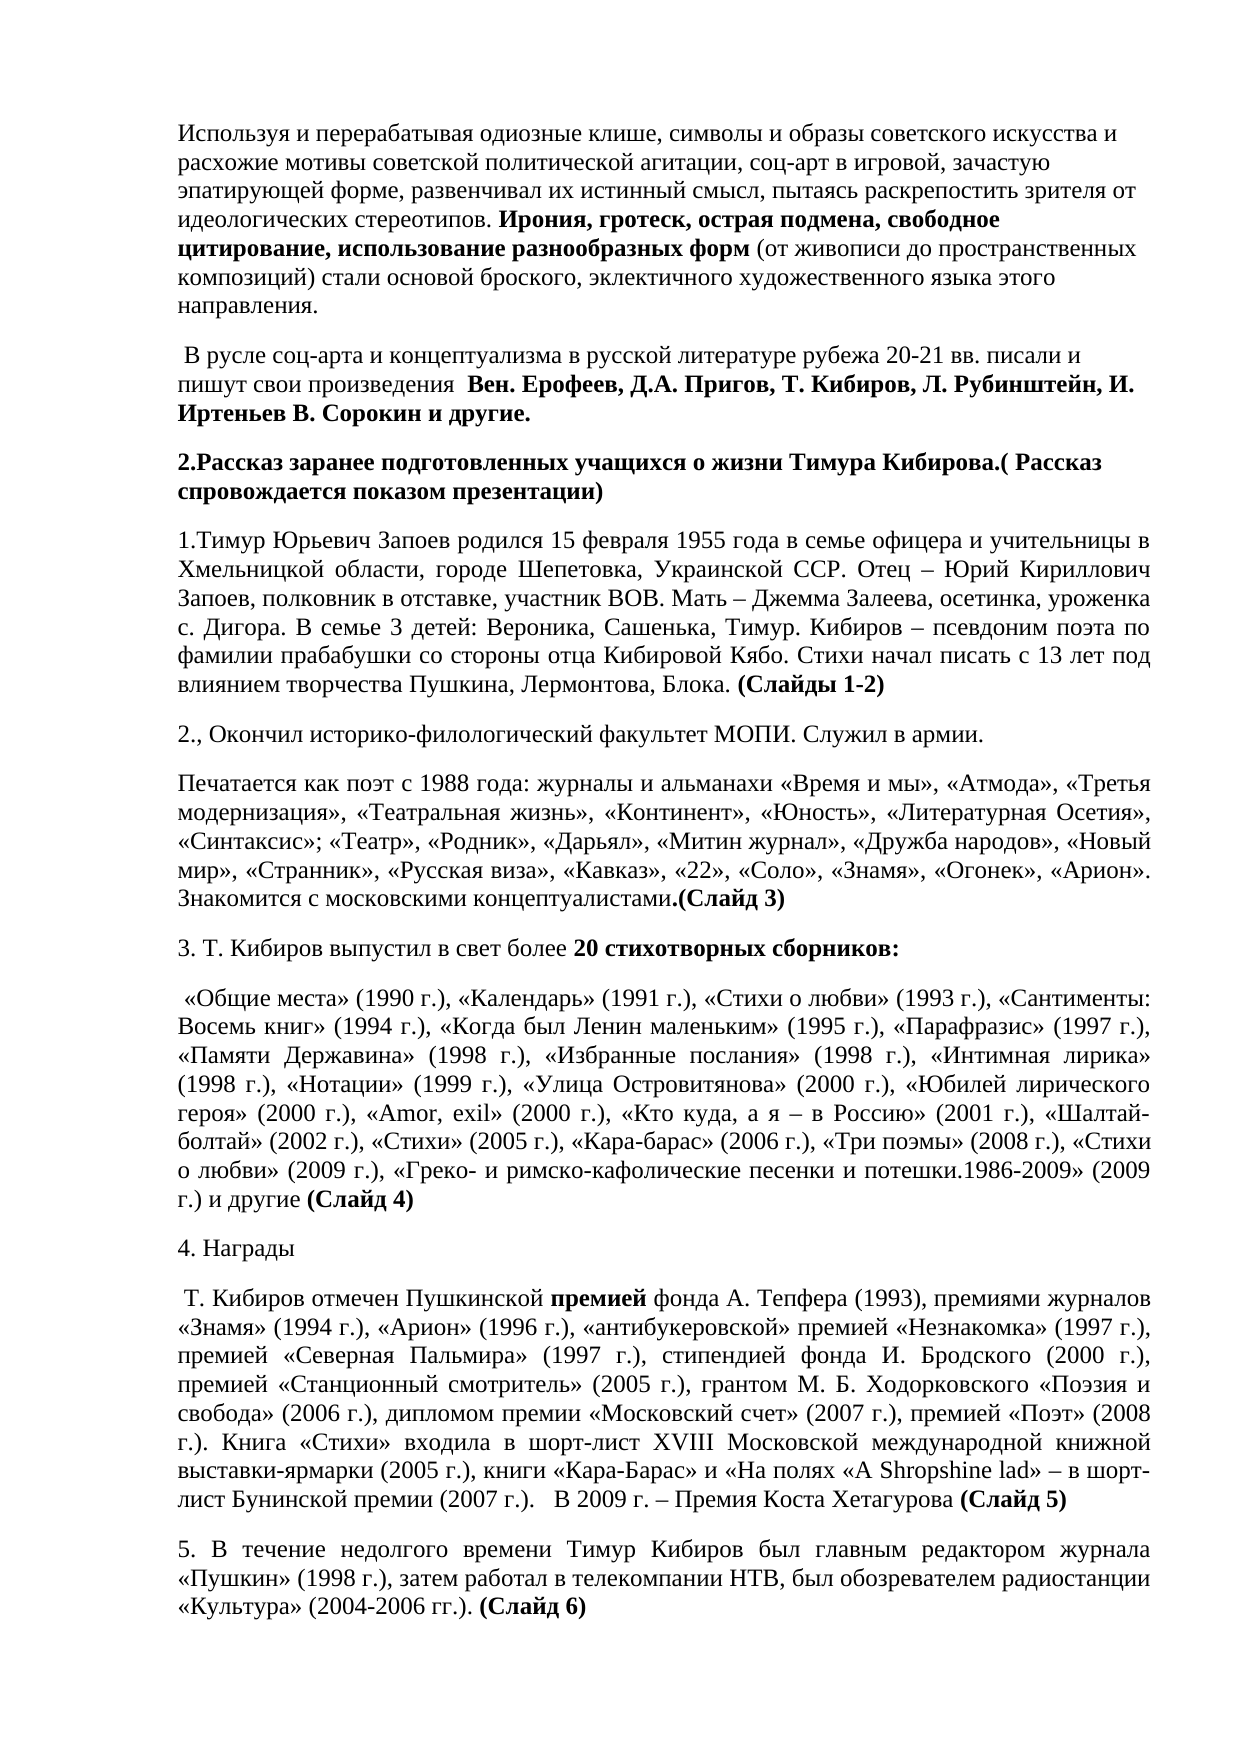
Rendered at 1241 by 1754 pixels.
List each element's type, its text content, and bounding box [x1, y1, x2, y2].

text «Общие места» (1990 г.), «Календарь» (1991 г.), «Стихи о любви» (1993 г.), «Сантименты: Восемь книг» (1994 г.), «Когда был Ленин маленьким» (1995 г.), «Парафразис» (1997 г.), «Памяти Державина» (1998 г.), «Избранные послания» (1998 г.), «Интимная лирика» (1998 г.), «Нотации» (1999 г.), «Улица Островитянова» (2000 г.), «Юбилей лирического героя» (2000 г.), «Amor, exil» (2000 г.), «Кто куда, а я – в Россию» (2001 г.), «Шалтай-болтай» (2002 г.), «Стихи» (2005 г.), «Кара-барас» (2006 г.), «Три поэмы» (2008 г.), «Стихи о любви» (2009 г.), «Греко- и римско-кафолические песенки и потешки.1986-2009» (2009 г.) и другие (Слайд 4) [177, 983, 1152, 1213]
text 4. Награды [177, 1233, 1152, 1262]
text 1.Тимур Юрьевич Запоев родился 15 февраля 1955 года в семье офицера и учительницы в Хмельницкой области, городе Шепетовка, Украинской ССР. Отец – Юрий Кириллович Запоев, полковник в отставке, участник ВОВ. Мать – Джемма Залеева, осетинка, уроженка с. Дигора. В семье 3 детей: Вероника, Сашенька, Тимур. Кибиров – псевдоним поэта по фамилии прабабушки со стороны отца Кибировой Кябо. Стихи начал писать с 13 лет под влиянием творчества Пушкина, Лермонтова, Блока. (Слайды 1-2) [177, 526, 1152, 698]
text 2.Рассказ заранее подготовленных учащихся о жизни Тимура Кибирова.( Рассказ спровождается показом презентации) [177, 447, 1152, 505]
text 2., Окончил историко-филологический факультет МОПИ. Служил в армии. [177, 719, 1152, 748]
text Используя и перерабатывая одиозные клише, символы и образы советского искусства и расхожие мотивы советской политической агитации, соц-арт в игровой, зачастую эпатирующей форме, развенчивал их истинный смысл, пытаясь раскрепостить зрителя от идеологических стереотипов. Ирония, гротеск, острая подмена, свободное цитирование, использование разнообразных форм (от живописи до пространственных композиций) стали основой броского, эклектичного художественного языка этого направления. [177, 118, 1152, 319]
text Т. Кибиров отмечен Пушкинской премией фонда А. Тепфера (1993), премиями журналов «Знамя» (1994 г.), «Арион» (1996 г.), «антибукеровской» премией «Незнакомка» (1997 г.), премией «Северная Пальмира» (1997 г.), стипендией фонда И. Бродского (2000 г.), премией «Станционный смотритель» (2005 г.), грантом М. Б. Ходорковского «Поэзия и свобода» (2006 г.), дипломом премии «Московский счет» (2007 г.), премией «Поэт» (2008 г.). Книга «Стихи» входила в шорт-лист XVIII Московской международной книжной выставки-ярмарки (2005 г.), книги «Кара-Барас» и «На полях «A Shropshine lad» – в шорт-лист Бунинской премии (2007 г.). В 2009 г. – Премия Коста Хетагурова (Слайд 5) [177, 1283, 1152, 1513]
text В русле соц-арта и концептуализма в русской литературе рубежа 20-21 вв. писали и пишут свои произведения Вен. Ерофеев, Д.А. Пригов, Т. Кибиров, Л. Рубинштейн, И. Иртеньев В. Сорокин и другие. [177, 340, 1152, 426]
text 5. В течение недолгого времени Тимур Кибиров был главным редактором журнала «Пушкин» (1998 г.), затем работал в телекомпании НТВ, был обозревателем радиостанции «Культура» (2004-2006 гг.). (Слайд 6) [177, 1534, 1152, 1620]
text Печатается как поэт с 1988 года: журналы и альманахи «Время и мы», «Атмода», «Третья модернизация», «Театральная жизнь», «Континент», «Юность», «Литературная Осетия», «Синтаксис»; «Театр», «Родник», «Дарьял», «Митин журнал», «Дружба народов», «Новый мир», «Странник», «Русская виза», «Кавказ», «22», «Соло», «Знамя», «Огонек», «Арион». Знакомится с московскими концептуалистами.(Слайд 3) [177, 768, 1152, 912]
text 3. Т. Кибиров выпустил в свет более 20 стихотворных сборников: [177, 933, 1152, 962]
